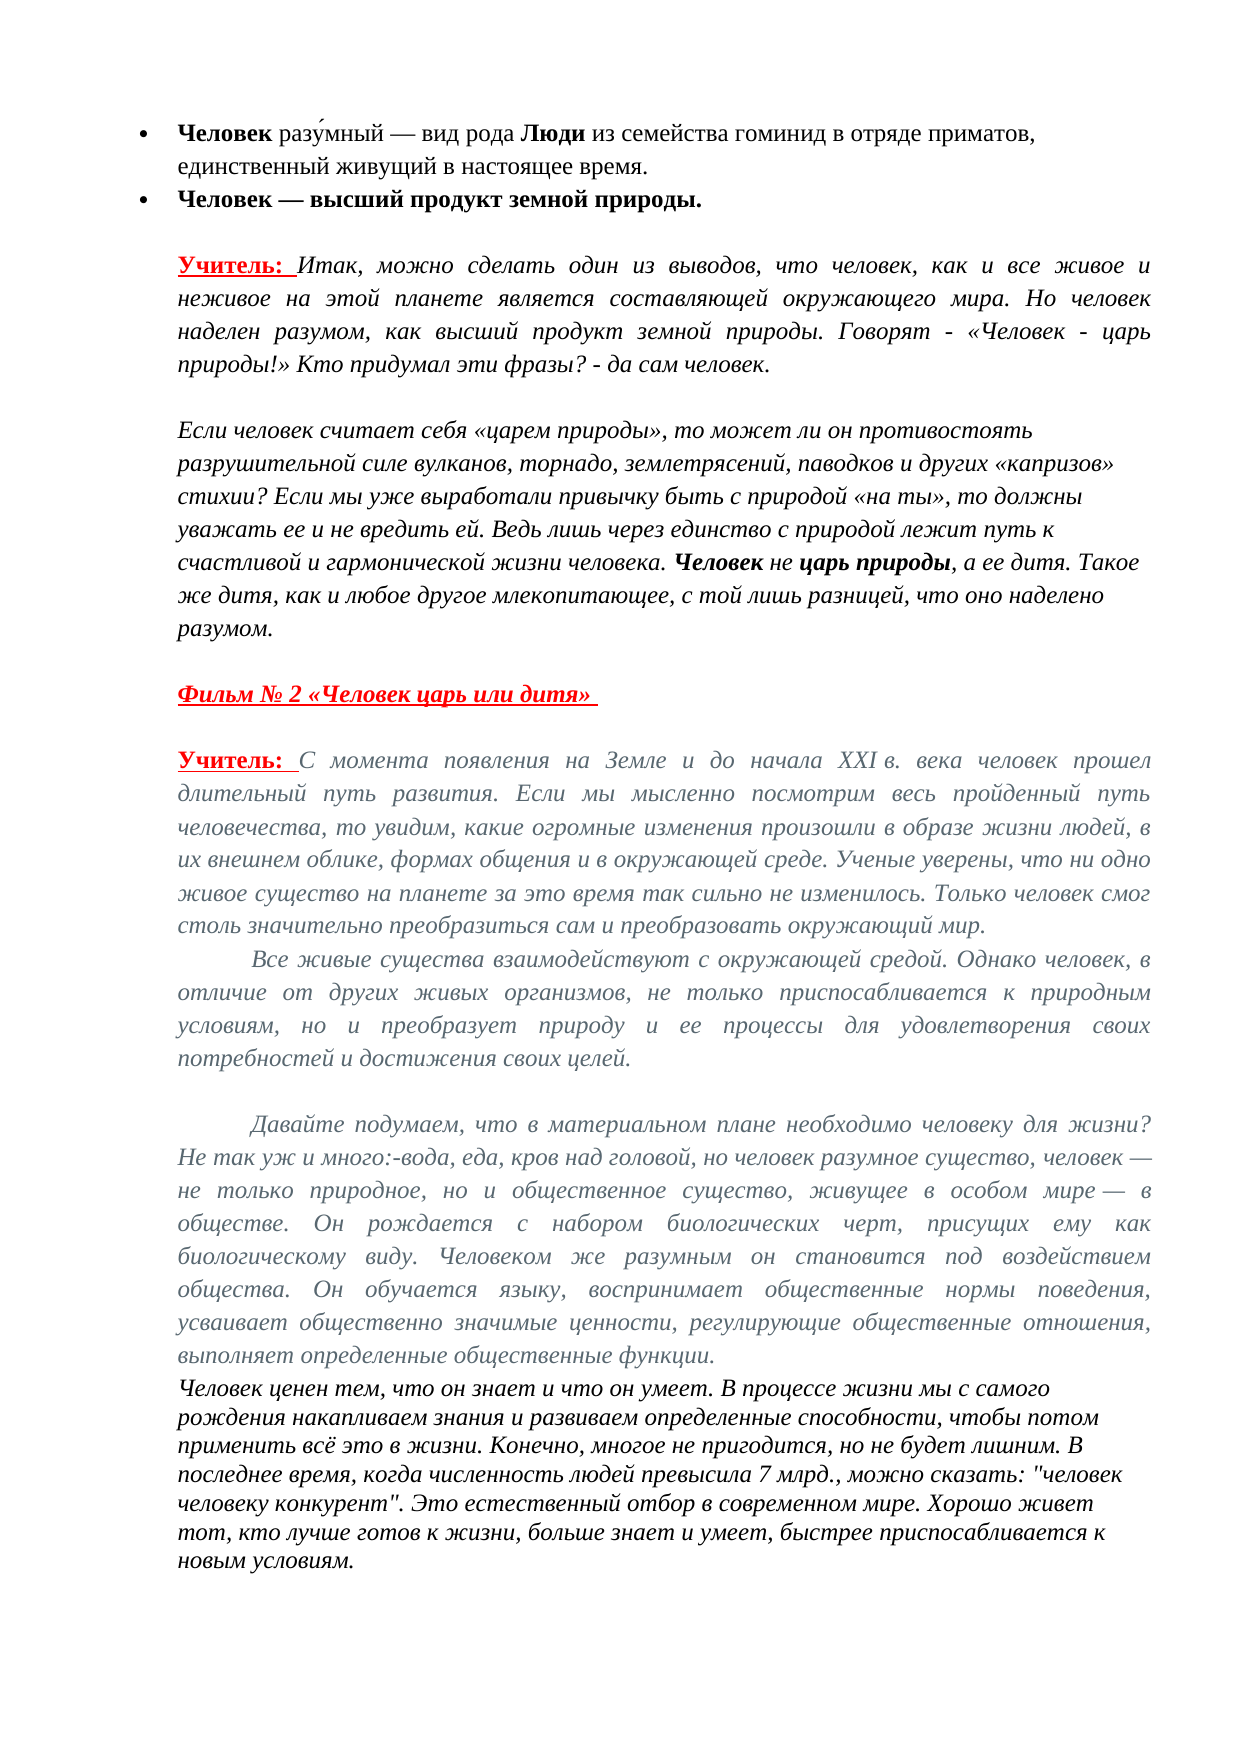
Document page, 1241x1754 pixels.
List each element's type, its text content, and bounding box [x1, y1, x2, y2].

text Фильм № 2 «Человек царь или дитя» [177, 679, 1152, 708]
text Все живые существа взаимодействуют с окружающей средой. Однако человек, в отличие от других живых организмов, не только приспосабливается к природным условиям, но и преобразует природу и ее процессы для удовлетворения своих потребностей и достижения своих целей. [177, 944, 1152, 1071]
text Давайте подумаем, что в материальном плане необходимо человеку для жизни? Не так уж и много:-вода, еда, кров над головой, но человек разумное существо, человек — не только природное, но и общественное существо, живущее в особом мире — в обществе. Он рождается с набором биологических черт, присущих ему как биологическому виду. Человеком же разумным он становится под воздействием общества. Он обучается языку, воспринимает общественные нормы поведения, усваивает общественно значимые ценности, регулирующие общественные отношения, выполняет определенные общественные функции. [177, 1109, 1152, 1369]
text Если человек считает себя «царем природы», то может ли он противостоять разрушительной силе вулканов, торнадо, землетрясений, паводков и других «капризов» стихии? Если мы уже выработали привычку быть с природой «на ты», то должны уважать ее и не вредить ей. Ведь лишь через единство с природой лежит путь к счастливой и гармонической жизни человека. Человек не царь природы, а ее дитя. Такое же дитя, как и любое другое млекопитающее, с той лишь разницей, что оно наделено разумом. [177, 415, 1152, 642]
list Человек — высший продукт земной природы. [140, 184, 1152, 213]
text Учитель: С момента появления на Земле и до начала XXI в. века человек прошел длительный путь развития. Если мы мысленно посмотрим весь пройденный путь человечества, то увидим, какие огромные изменения произошли в образе жизни людей, в их внешнем облике, формах общения и в окружающей среде. Ученые уверены, что ни одно живое существо на планете за это время так сильно не изменилось. Только человек смог столь значительно преобразиться сам и преобразовать окружающий мир. [177, 746, 1152, 939]
text Учитель: Итак, можно сделать один из выводов, что человек, как и все живое и неживое на этой планете является составляющей окружающего мира. Но человек наделен разумом, как высший продукт земной природы. Говорят - «Человек - царь природы!» Кто придумал эти фразы? - да сам человек. [177, 250, 1152, 378]
text Человек ценен тем, что он знает и что он умеет. В процессе жизни мы с самого рождения накапливаем знания и развиваем определенные способности, чтобы потом применить всё это в жизни. Конечно, многое не пригодится, но не будет лишним. В последнее время, когда численность людей превысила 7 млрд., можно сказать: "человек человеку конкурент". Это естественный отбор в современном мире. Хорошо живет тот, кто лучше готов к жизни, больше знает и умеет, быстрее приспосабливается к новым условиям. [177, 1373, 1152, 1574]
list Человек разу́мный — вид рода Люди из семейства гоминид в отряде приматов, единственный живущий в настоящее время. [140, 118, 1152, 180]
